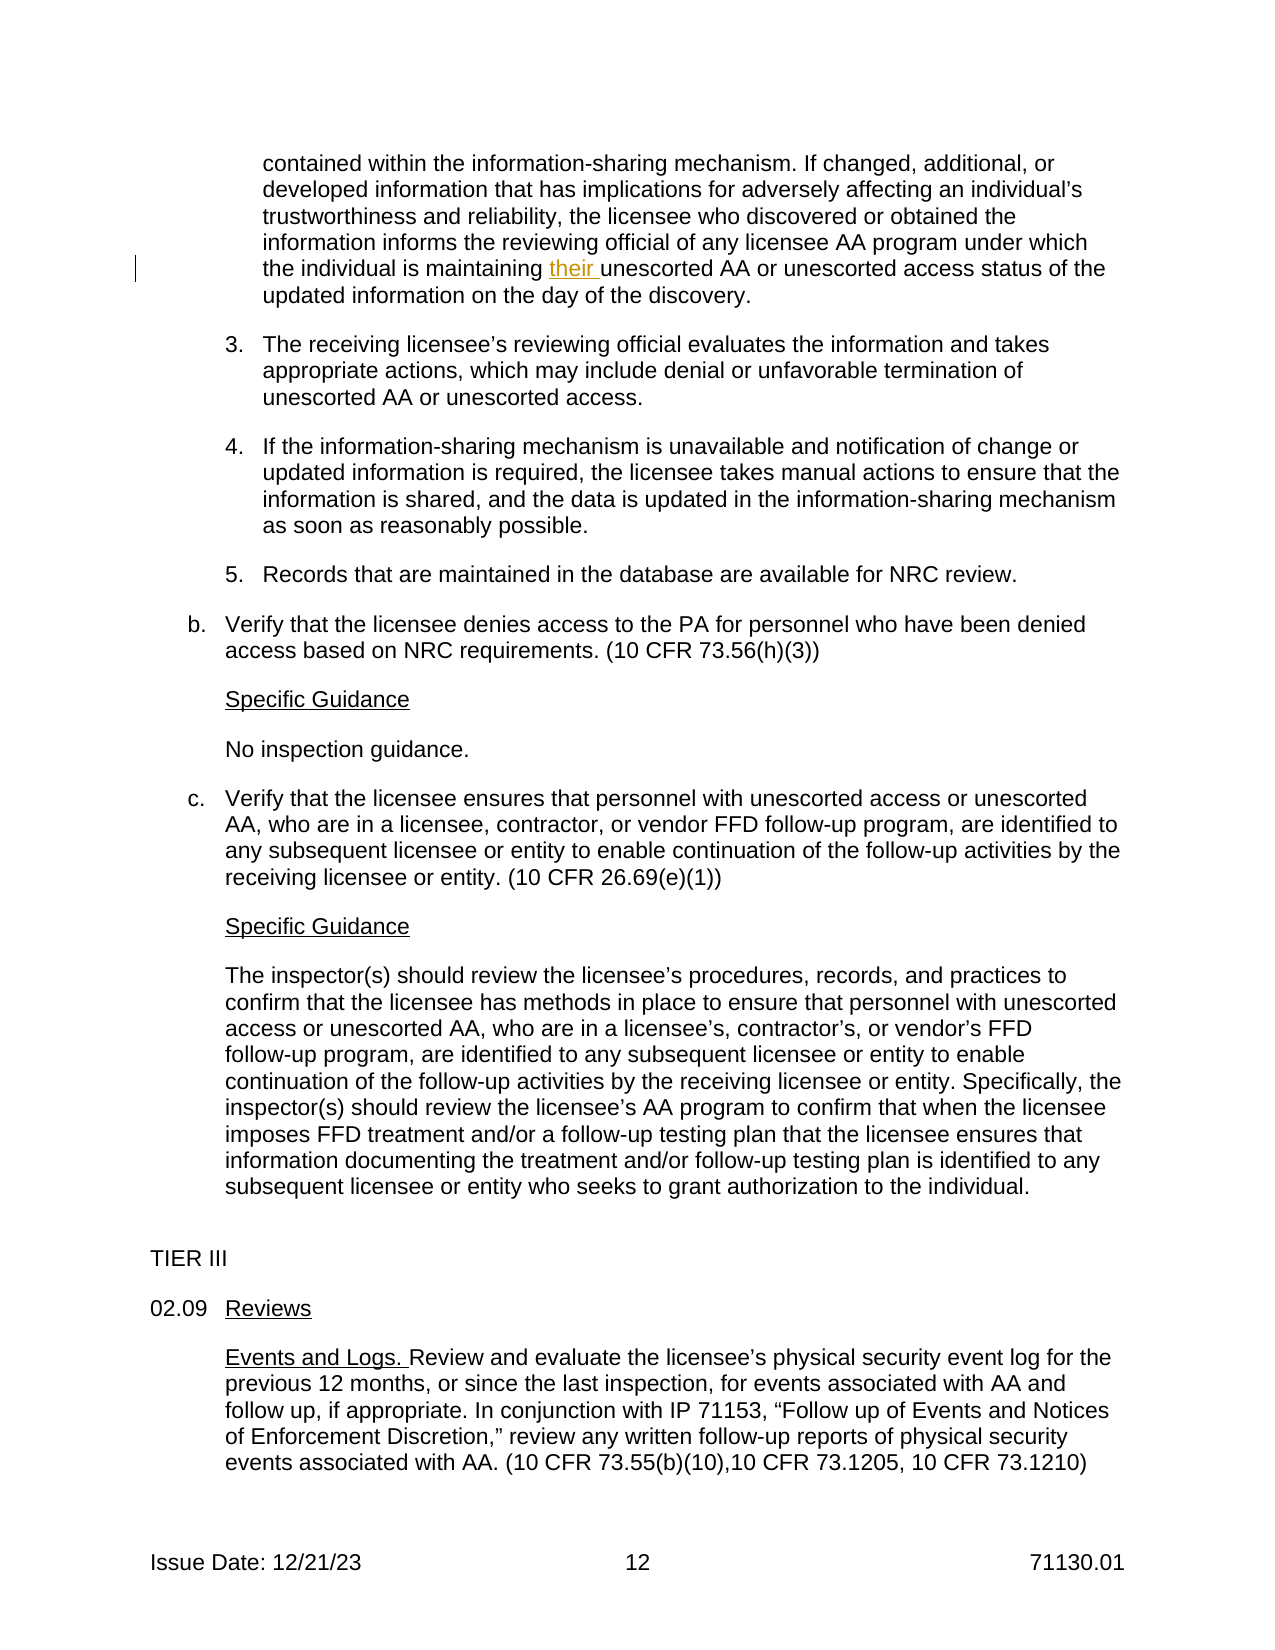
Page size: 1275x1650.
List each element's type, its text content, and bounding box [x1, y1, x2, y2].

text Specific Guidance [225, 686, 1125, 713]
list Verify that the licensee ensures that personnel with unescorted access or unescorted AA, who are in a licensee, contractor, or vendor FFD follow-up program, are identified to any subsequent licensee or entity to enable continuation of the follow-up activities by the receiving licensee or entity. (10 CFR 26.69(e)(1)) [187, 785, 1125, 890]
text Events and Logs. Review and evaluate the licensee’s physical security event log for the previous 12 months, or since the last inspection, for events associated with AA and follow up, if appropriate. In conjunction with IP 71153, “Follow up of Events and Notices of Enforcement Discretion,” review any written follow-up reports of physical security events associated with AA. (10 CFR 73.55(b)(10),10 CFR 73.1205, 10 CFR 73.1210) [225, 1344, 1125, 1476]
text The inspector(s) should review the licensee’s procedures, records, and practices to confirm that the licensee has methods in place to ensure that personnel with unescorted access or unescorted AA, who are in a licensee’s, contractor’s, or vendor’s FFD follow-up program, are identified to any subsequent licensee or entity to enable continuation of the follow-up activities by the receiving licensee or entity. Specifically, the inspector(s) should review the licensee’s AA program to confirm that when the licensee imposes FFD treatment and/or a follow-up testing plan that the licensee ensures that information documenting the treatment and/or follow-up testing plan is identified to any subsequent licensee or entity who seeks to grant authorization to the individual. [225, 962, 1125, 1199]
text Specific Guidance [225, 913, 1125, 939]
list Verify that the licensee denies access to the PA for personnel who have been denied access based on NRC requirements. (10 CFR 73.56(h)(3)) [187, 611, 1125, 663]
subtitle TIER III [150, 1245, 1125, 1272]
list If the information-sharing mechanism is unavailable and notification of change or updated information is required, the licensee takes manual actions to ensure that the information is shared, and the data is updated in the information-sharing mechanism as soon as reasonably possible. [225, 433, 1125, 538]
list The receiving licensee’s reviewing official evaluates the information and takes appropriate actions, which may include denial or unfavorable termination of unescorted AA or unescorted access. [225, 331, 1125, 410]
list Records that are maintained in the database are available for NRC review. [225, 561, 1125, 588]
subtitle 02.09 Reviews [150, 1295, 1125, 1321]
text No inspection guidance. [225, 736, 1125, 762]
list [225, 150, 1125, 308]
